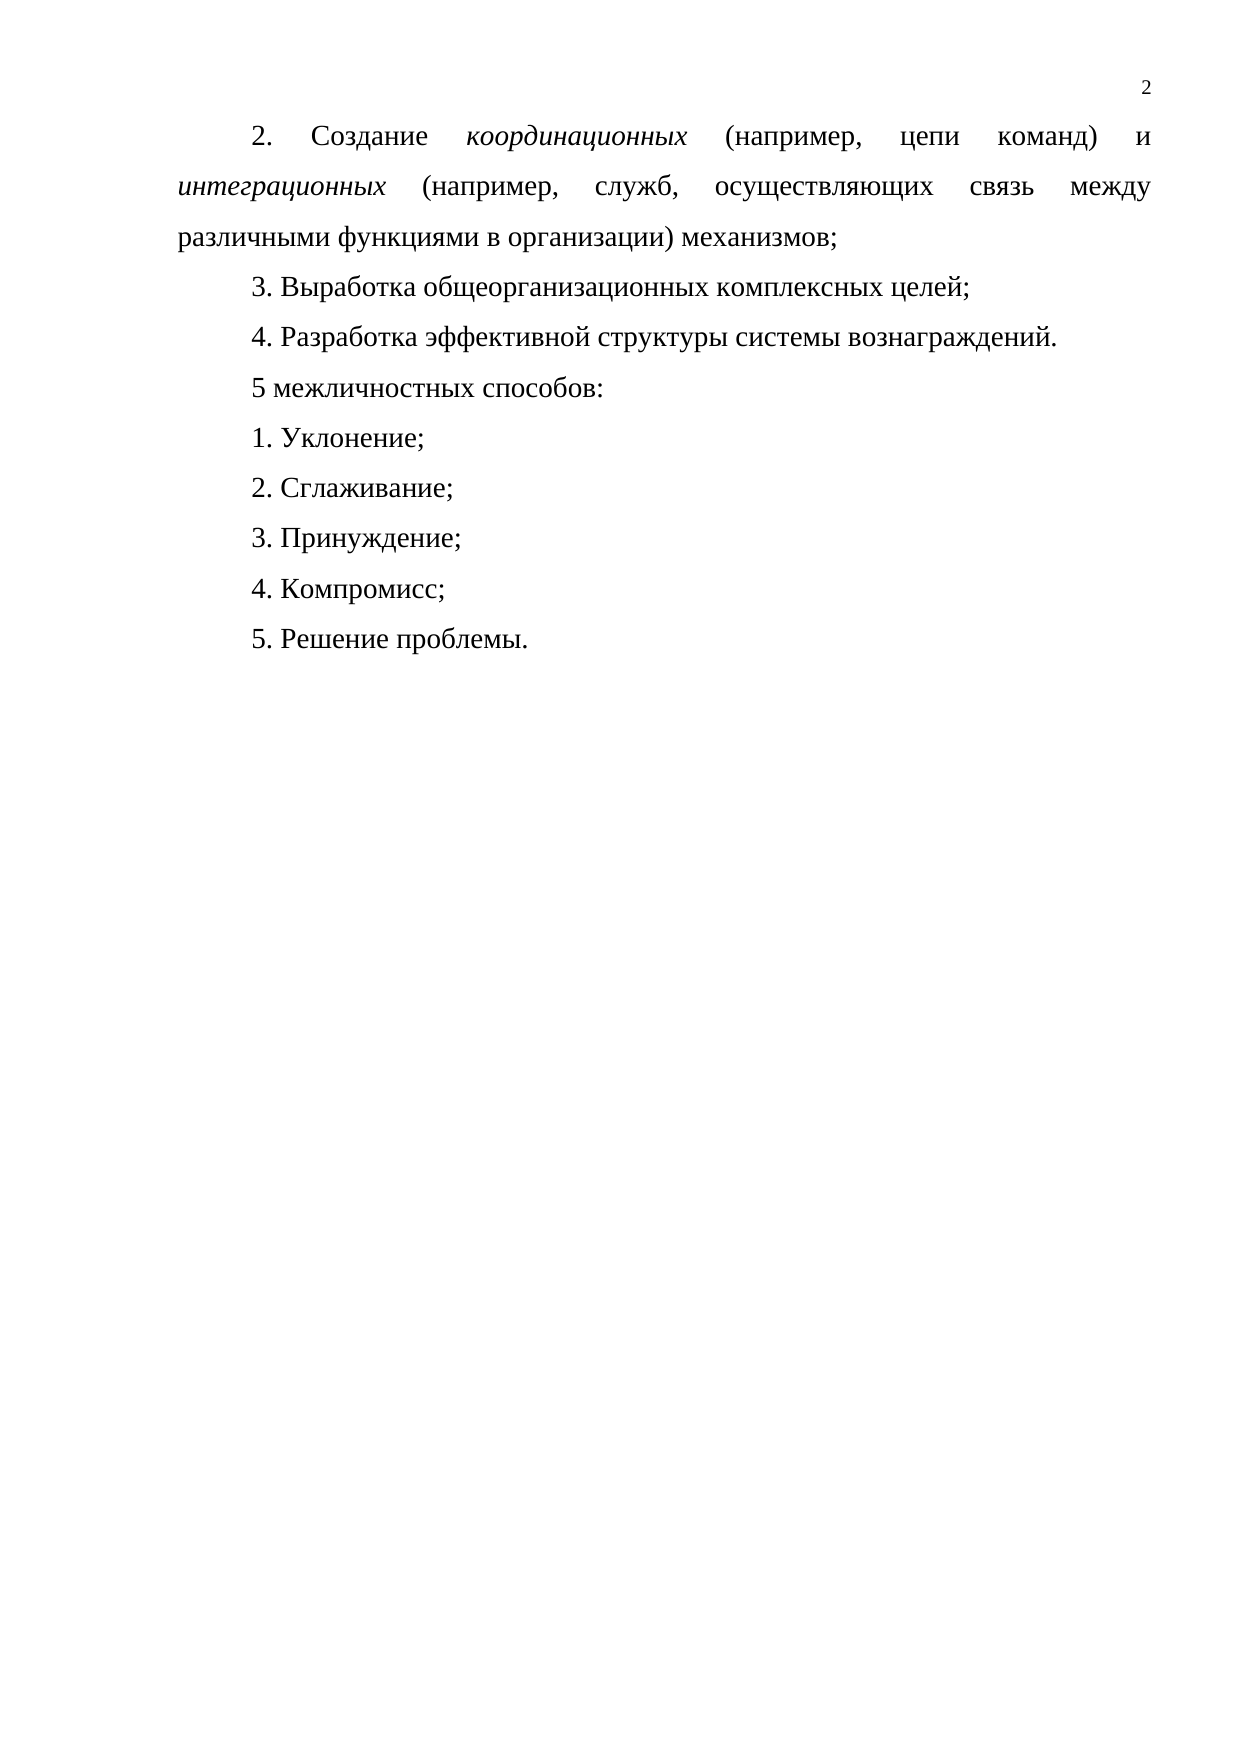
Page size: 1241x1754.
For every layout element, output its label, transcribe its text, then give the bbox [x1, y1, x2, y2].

text 3. Выработка общеорганизационных комплексных целей; [177, 269, 1152, 303]
text 4. Компромисс; [177, 571, 1152, 604]
text 5 межличностных способов: [177, 370, 1152, 403]
text 4. Разработка эффективной структуры системы вознаграждений. [177, 319, 1152, 353]
text 3. Принуждение; [177, 521, 1152, 554]
text 1. Уклонение; [177, 420, 1152, 453]
text 2. Создание координационных (например, цепи команд) и интеграционных (например, служб, осуществляющих связь между различными функциями в организации) механизмов; [177, 118, 1152, 252]
text 5. Решение проблемы. [177, 621, 1152, 655]
text 2. Сглаживание; [177, 470, 1152, 504]
